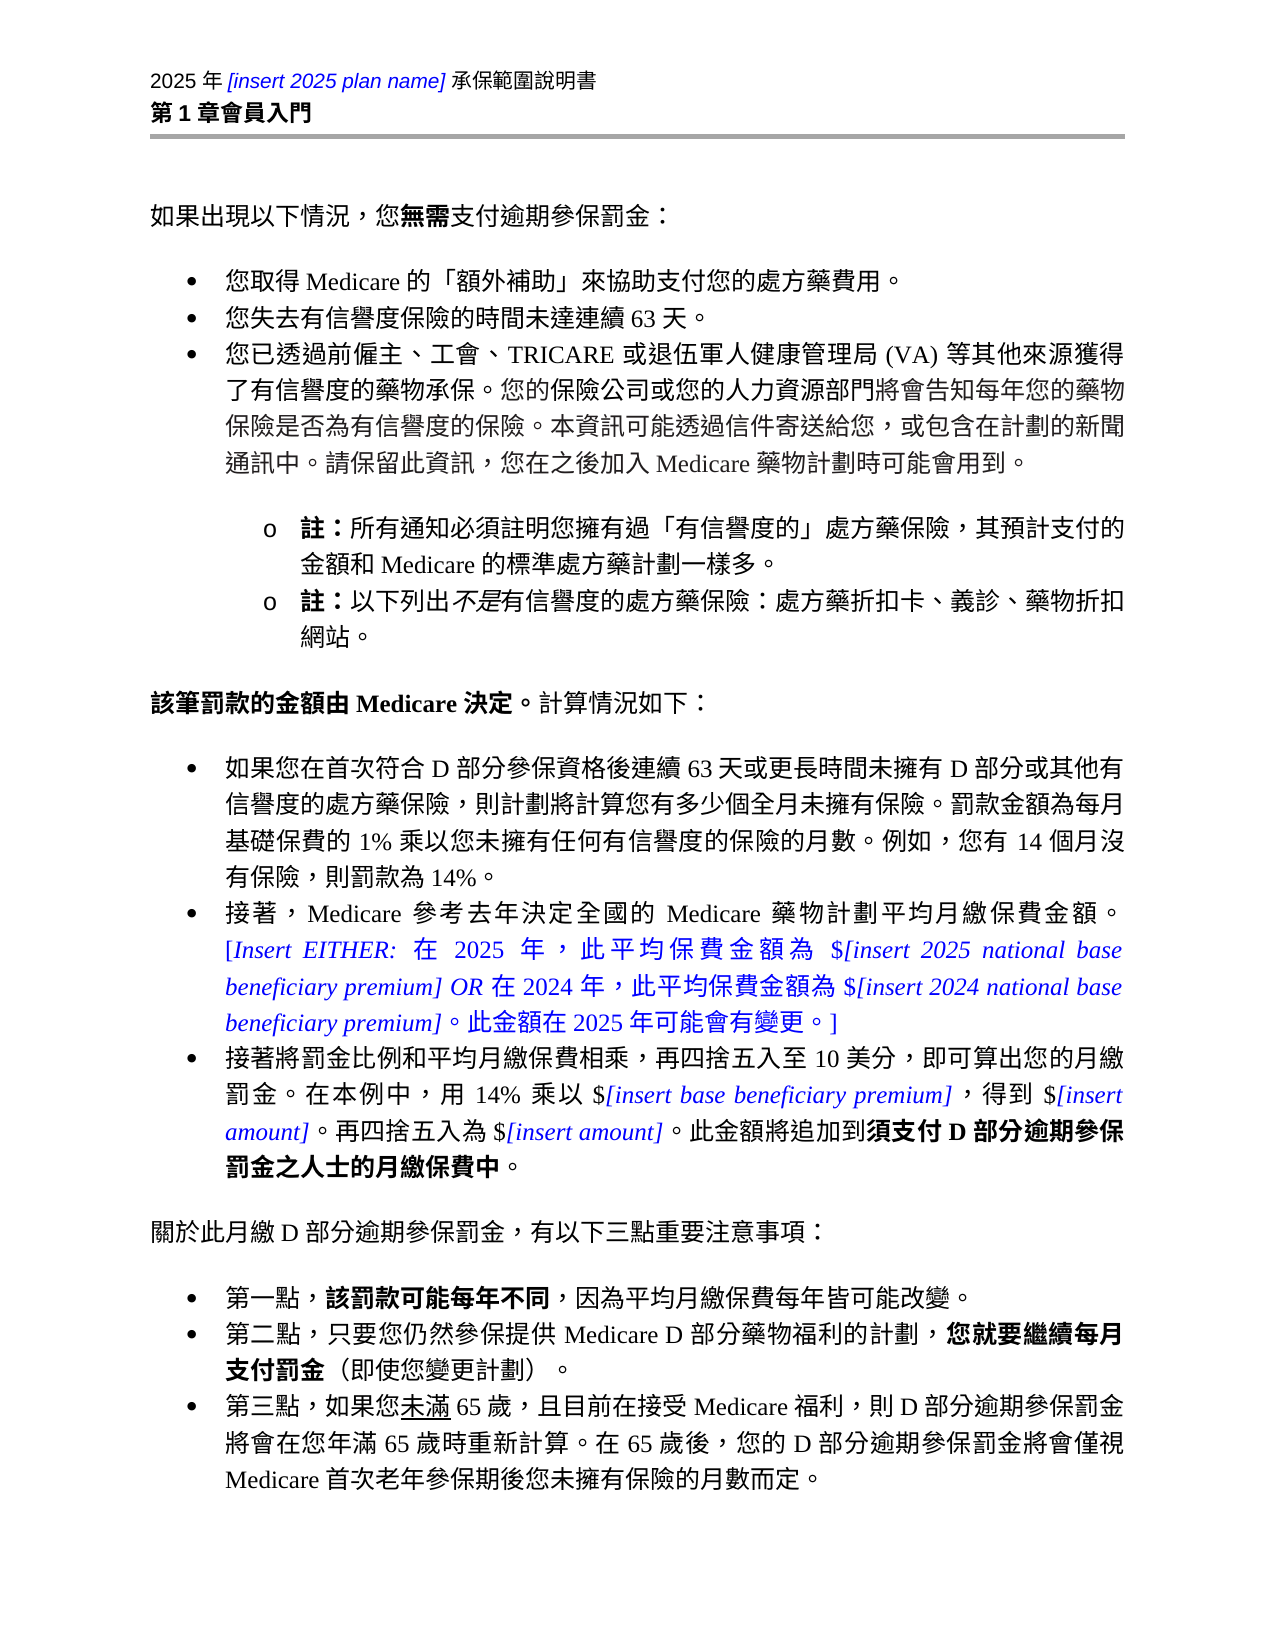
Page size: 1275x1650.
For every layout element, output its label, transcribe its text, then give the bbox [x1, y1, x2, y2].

list 您已透過前僱主、工會、TRICARE 或退伍軍人健康管理局 (VA) 等其他來源獲得了有信譽度的藥物承保。您的保險公司或您的人力資源部門將會告知每年您的藥物保險是否為有信譽度的保險。本資訊可能透過信件寄送給您，或包含在計劃的新聞通訊中。請保留此資訊，您在之後加入 Medicare 藥物計劃時可能會用到。 [187, 334, 1125, 479]
list 接著，Medicare 參考去年決定全國的 Medicare 藥物計劃平均月繳保費金額。[Insert EITHER: 在 2025 年，此平均保費金額為 $[insert 2025 national base beneficiary premium] OR 在 2024 年，此平均保費金額為 $[insert 2024 national base beneficiary premium]。此金額在 2025 年可能會有變更。] [187, 893, 1125, 1038]
list 如果您在首次符合 D 部分參保資格後連續 63 天或更長時間未擁有 D 部分或其他有信譽度的處方藥保險，則計劃將計算您有多少個全月未擁有保險。罰款金額為每月基礎保費的 1% 乘以您未擁有任何有信譽度的保險的月數。例如，您有 14 個月沒有保險，則罰款為 14%。 [187, 748, 1125, 893]
text 該筆罰款的金額由 Medicare 決定。計算情況如下： [150, 683, 1125, 719]
list 接著將罰金比例和平均月繳保費相乘，再四捨五入至 10 美分，即可算出您的月繳罰金。在本例中，用 14% 乘以 $[insert base beneficiary premium]，得到 $[insert amount]。再四捨五入為 $[insert amount]。此金額將追加到須支付 D 部分逾期參保罰金之人士的月繳保費中。 [187, 1038, 1125, 1183]
list 您失去有信譽度保險的時間未達連續 63 天。 [187, 298, 1125, 334]
list 第一點，該罰款可能每年不同，因為平均月繳保費每年皆可能改變。 [187, 1278, 1125, 1314]
list 第二點，只要您仍然參保提供 Medicare D 部分藥物福利的計劃，您就要繼續每月支付罰金（即使您變更計劃）。 [187, 1314, 1125, 1387]
list 註：所有通知必須註明您擁有過「有信譽度的」處方藥保險，其預計支付的金額和 Medicare 的標準處方藥計劃一樣多。 [262, 508, 1125, 581]
text 如果出現以下情況，您無需支付逾期參保罰金： [150, 196, 1125, 233]
list 第三點，如果您未滿 65 歲，且目前在接受 Medicare 福利，則 D 部分逾期參保罰金將會在您年滿 65 歲時重新計算。在 65 歲後，您的 D 部分逾期參保罰金將會僅視 Medicare 首次老年參保期後您未擁有保險的月數而定。 [187, 1387, 1125, 1496]
text 關於此月繳 D 部分逾期參保罰金，有以下三點重要注意事項： [150, 1213, 1125, 1249]
list 註：以下列出不是有信譽度的處方藥保險：處方藥折扣卡、義診、藥物折扣網站。 [262, 581, 1125, 654]
list 您取得 Medicare 的「額外補助」來協助支付您的處方藥費用。 [187, 262, 1125, 298]
